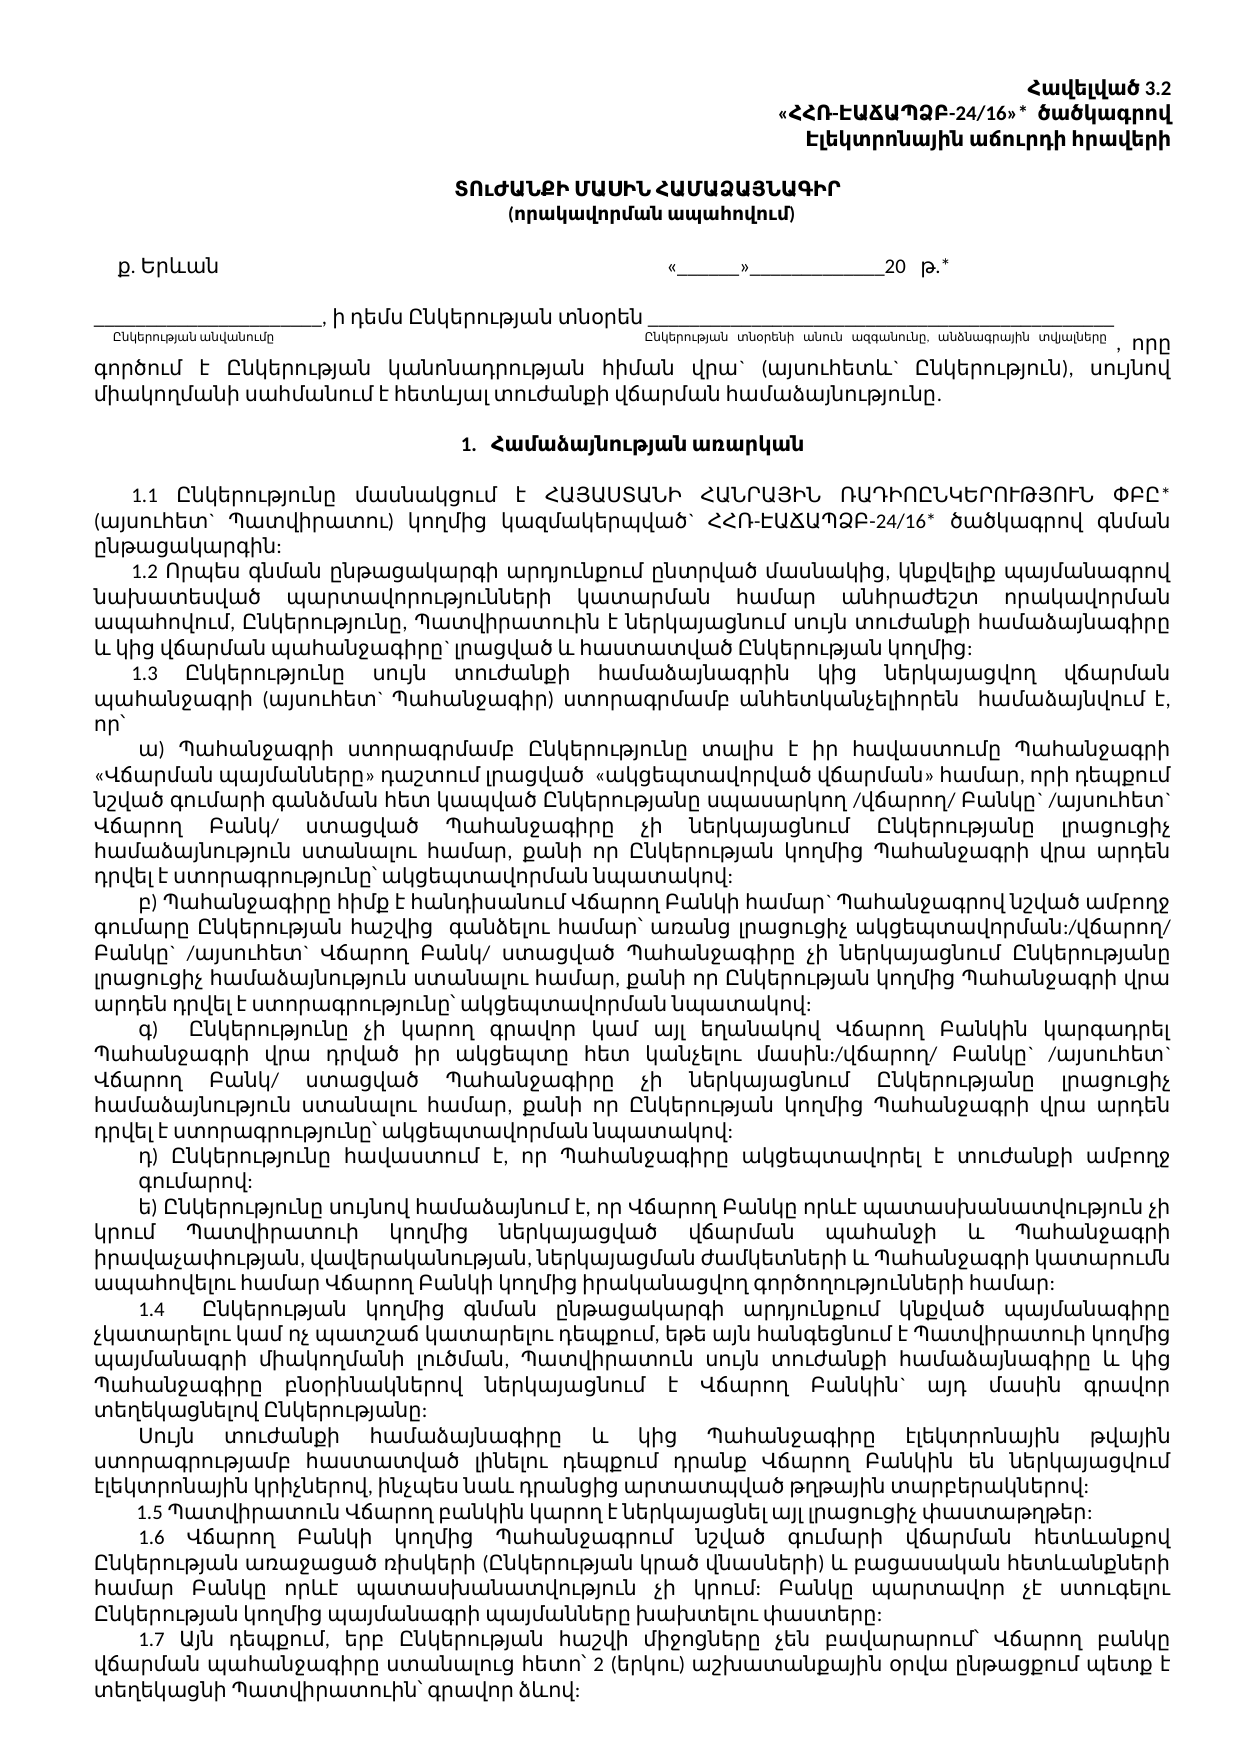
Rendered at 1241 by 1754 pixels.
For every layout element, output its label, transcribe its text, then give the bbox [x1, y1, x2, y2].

text 1.7 Այն դեպքում, երբ Ընկերության հաշվի միջոցները չեն բավարարում՝ Վճարող բանկը վճարման պահանջագիրը ստանալուց հետո՝ 2 (երկու) աշխատանքային օրվա ընթացքում պետք է տեղեկացնի Պատվիրատուին՝ գրավոր ձևով: [94, 1626, 1171, 1702]
text ա) Պահանջագրի ստորագրմամբ Ընկերությունը տալիս է իր հավաստումը Պահանջագրի «Վճարման պայմանները» դաշտում լրացված «ակցեպտավորված վճարման» համար, որի դեպքում նշված գումարի գանձման հետ կապված Ընկերությանը սպասարկող /վճարող/ Բանկը` /այսուհետ` Վճարող Բանկ/ ստացված Պահանջագիրը չի ներկայացնում Ընկերությանը լրացուցիչ համաձայնություն ստանալու համար, քանի որ Ընկերության կողմից Պահանջագրի վրա արդեն դրվել է ստորագրությունը՝ ակցեպտավորման նպատակով: [94, 737, 1171, 889]
text 1.1 Ընկերությունը մասնակցում է ՀԱՅԱՍՏԱՆԻ ՀԱՆՐԱՅԻՆ ՌԱԴԻՈԸՆԿԵՐՈՒԹՅՈՒՆ ՓԲԸ* (այսուհետ` Պատվիրատու) կողմից կազմակերպված` ՀՀՌ-ԷԱՃԱՊՁԲ-24/16* ծածկագրով գնման ընթացակարգին: [94, 482, 1171, 559]
text 1.5 Պատվիրատուն Վճարող բանկին կարող է ներկայացնել այլ լրացուցիչ փաստաթղթեր: [94, 1499, 1171, 1524]
text դ) Ընկերությունը հավաստում է, որ Պահանջագիրը ակցեպտավորել է տուժանքի ամբողջ գումարով: [138, 1143, 1171, 1194]
text ՏՈւԺԱՆՔԻ ՄԱՍԻՆ ՀԱՄԱՁԱՅՆԱԳԻՐ [94, 177, 1171, 202]
text «ՀՀՌ-ԷԱՃԱՊՁԲ-24/16»* ծածկագրով [94, 100, 1171, 126]
text ______________________, ի դեմս Ընկերության տնօրեն _____________________________________________ [94, 304, 1171, 330]
text Էլեկտրոնային աճուրդի հրավերի [94, 126, 1171, 151]
text ք. Երևան «______»_____________20 թ.* [94, 254, 1171, 279]
text 1.3 Ընկերությունը սույն տուժանքի համաձայնագրին կից ներկայացվող վճարման պահանջագրի (այսուհետ` Պահանջագիր) ստորագրմամբ անհետկանչելիորեն համաձայնվում է, որ՝ [94, 660, 1171, 737]
text (որակավորման ապահովում) [94, 202, 1171, 225]
text 1.6 Վճարող Բանկի կողմից Պահանջագրում նշված գումարի վճարման հետևանքով Ընկերության առաջացած ռիսկերի (Ընկերության կրած վնասների) և բացասական հետևանքների համար Բանկը որևէ պատասխանատվություն չի կրում: Բանկը պարտավոր չէ ստուգելու Ընկերության կողմից պայմանագրի պայմանները խախտելու փաստերը: [94, 1524, 1171, 1626]
text 1.4 Ընկերության կողմից գնման ընթացակարգի արդյունքում կնքված պայմանագիրը չկատարելու կամ ոչ պատշաճ կատարելու դեպքում, եթե այն հանգեցնում է Պատվիրատուի կողմից պայմանագրի միակողմանի լուծման, Պատվիրատուն սույն տուժանքի համաձայնագիրը և կից Պահանջագիրը բնօրինակներով ներկայացնում է Վճարող Բանկին` այդ մասին գրավոր տեղեկացնելով Ընկերությանը: [94, 1296, 1171, 1423]
text 1.2 Որպես գնման ընթացակարգի արդյունքում ընտրված մասնակից, կնքվելիք պայմանագրով նախատեսված պարտավորությունների կատարման համար անհրաժեշտ որակավորման ապահովում, Ընկերությունը, Պատվիրատուին է ներկայացնում սույն տուժանքի համաձայնագիրը և կից վճարման պահանջագիրը` լրացված և հաստատված Ընկերության կողմից: [94, 559, 1171, 660]
text 1. Համաձայնության առարկան [94, 432, 1171, 457]
text ե) Ընկերությունը սույնով համաձայնում է, որ Վճարող Բանկը որևէ պատասխանատվություն չի կրում Պատվիրատուի կողմից ներկայացված վճարման պահանջի և Պահանջագրի իրավաչափության, վավերականության, ներկայացման ժամկետների և Պահանջագրի կատարումն ապահովելու համար Վճարող Բանկի կողմից իրականացվող գործողությունների համար: [94, 1194, 1171, 1296]
text Հավելված 3.2 [94, 75, 1171, 100]
text Սույն տուժանքի համաձայնագիրը և կից Պահանջագիրը էլեկտրոնային թվային ստորագրությամբ հաստատված լինելու դեպքում դրանք Վճարող Բանկին են ներկայացվում էլեկտրոնային կրիչներով, ինչպես նաև դրանցից արտատպված թղթային տարբերակներով: [94, 1423, 1171, 1499]
text բ) Պահանջագիրը հիմք է հանդիսանում Վճարող Բանկի համար` Պահանջագրով նշված ամբողջ գումարը Ընկերության հաշվից գանձելու համար՝ առանց լրացուցիչ ակցեպտավորման:/վճարող/ Բանկը` /այսուհետ` Վճարող Բանկ/ ստացված Պահանջագիրը չի ներկայացնում Ընկերությանը լրացուցիչ համաձայնություն ստանալու համար, քանի որ Ընկերության կողմից Պահանջագրի վրա արդեն դրվել է ստորագրությունը՝ ակցեպտավորման նպատակով: [94, 889, 1171, 1016]
text Ընկերության անվանումը Ընկերության տնօրենի անուն ազգանունը, անձնագրային տվյալները , որը գործում է Ընկերության կանոնադրության հիման վրա` (այսուհետև` Ընկերություն), սույնով միակողմանի սահմանում է հետևյալ տուժանքի վճարման համաձայնությունը. [94, 330, 1171, 406]
text գ) Ընկերությունը չի կարող գրավոր կամ այլ եղանակով Վճարող Բանկին կարգադրել Պահանջագրի վրա դրված իր ակցեպտը հետ կանչելու մասին:/վճարող/ Բանկը` /այսուհետ` Վճարող Բանկ/ ստացված Պահանջագիրը չի ներկայացնում Ընկերությանը լրացուցիչ համաձայնություն ստանալու համար, քանի որ Ընկերության կողմից Պահանջագրի վրա արդեն դրվել է ստորագրությունը՝ ակցեպտավորման նպատակով: [94, 1016, 1171, 1143]
